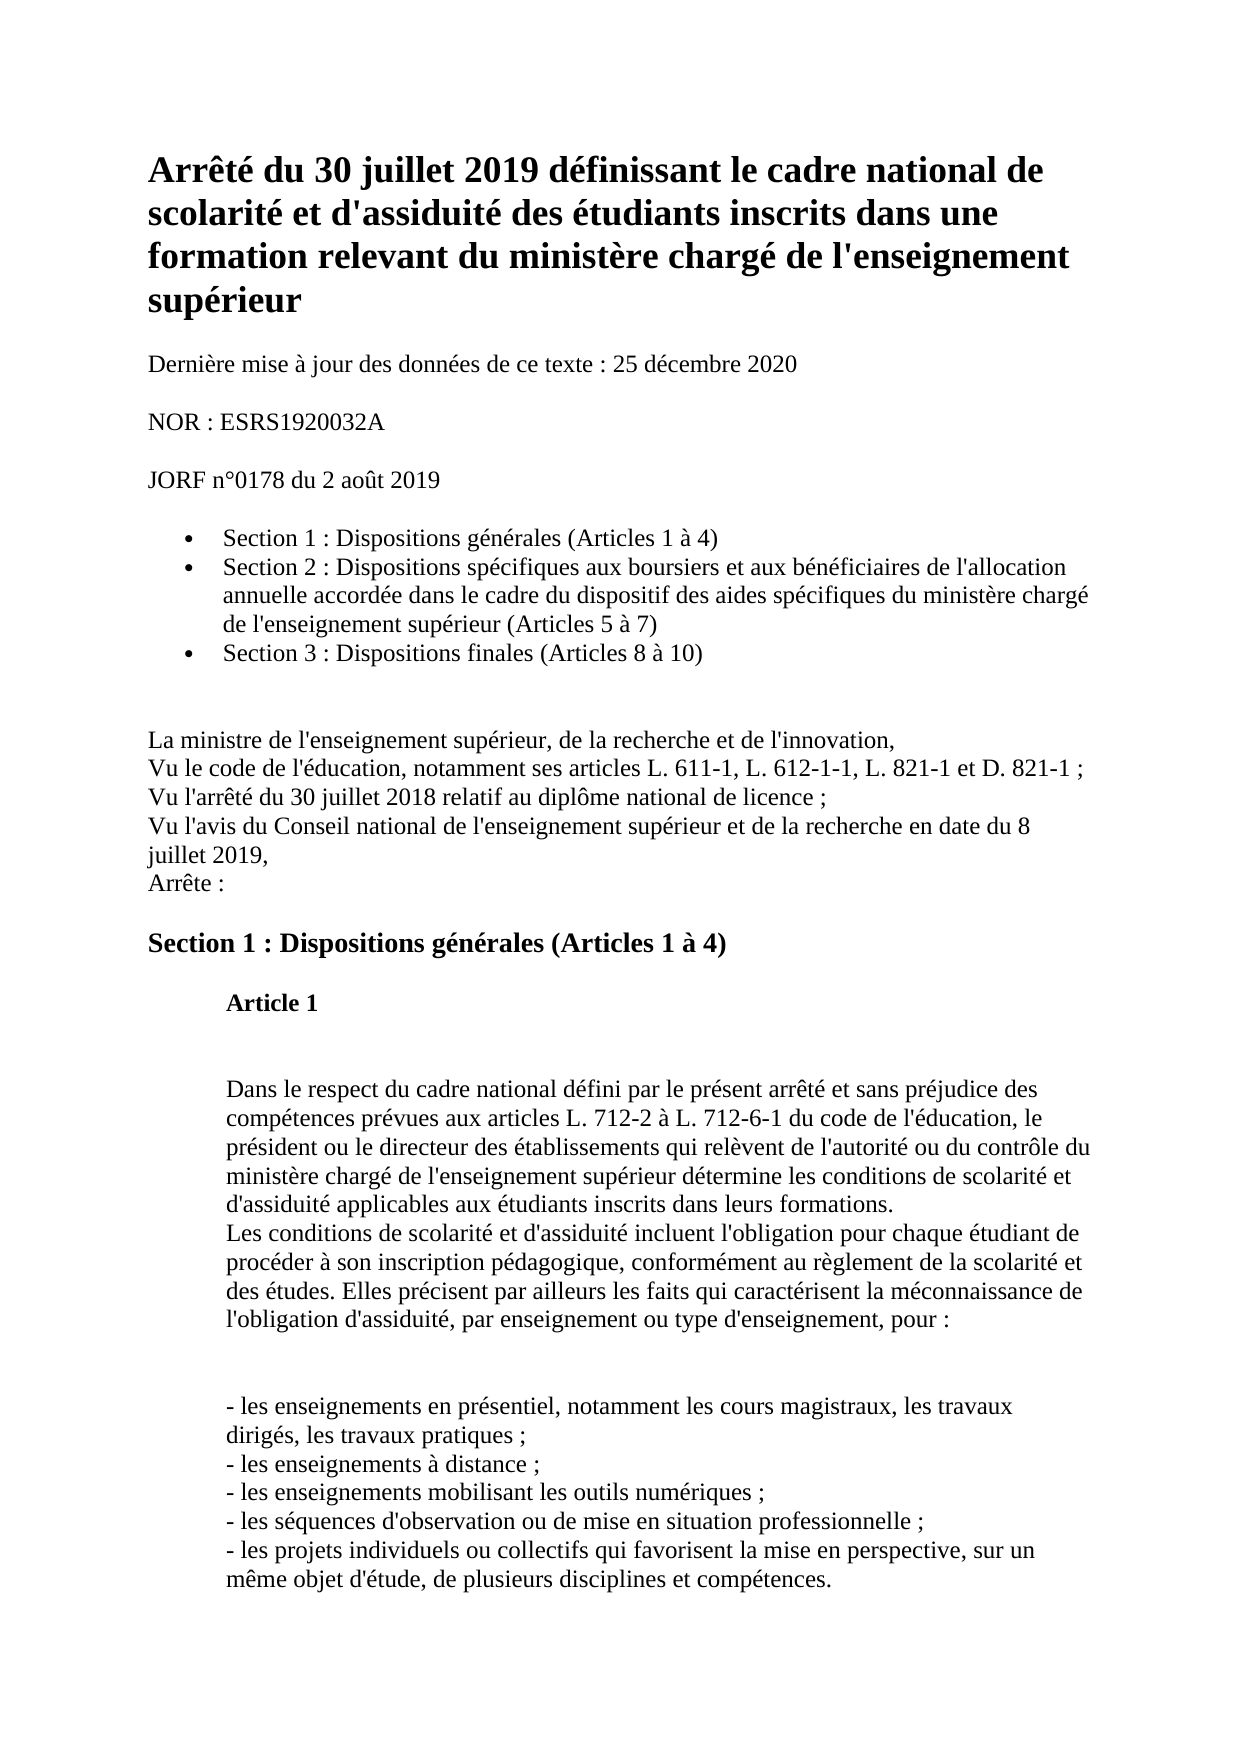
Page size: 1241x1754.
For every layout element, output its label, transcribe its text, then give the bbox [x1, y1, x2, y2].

list Section 3 : Dispositions finales (Articles 8 à 10) [185, 638, 1093, 667]
text Article 1 [226, 988, 1093, 1017]
text Section 1 : Dispositions générales (Articles 1 à 4) [148, 926, 1093, 959]
text - les enseignements en présentiel, notamment les cours magistraux, les travaux dirigés, les travaux pratiques ; - les enseignements à distance ; - les enseignements mobilisant les outils numériques ; - les séquences d'observation ou de mise en situation professionnelle ; - les projets individuels ou collectifs qui favorisent la mise en perspective, sur un même objet d'étude, de plusieurs disciplines et compétences. [226, 1362, 1093, 1592]
list Section 1 : Dispositions générales (Articles 1 à 4) [185, 523, 1093, 552]
text JORF n°0178 du 2 août 2019 [148, 465, 1093, 494]
text NOR : ESRS1920032A [148, 407, 1093, 436]
text La ministre de l'enseignement supérieur, de la recherche et de l'innovation, Vu le code de l'éducation, notamment ses articles L. 611-1, L. 612-1-1, L. 821-1 et D. 821-1 ; Vu l'arrêté du 30 juillet 2018 relatif au diplôme national de licence ; Vu l'avis du Conseil national de l'enseignement supérieur et de la recherche en date du 8 juillet 2019, Arrête : [148, 696, 1093, 897]
list Section 2 : Dispositions spécifiques aux boursiers et aux bénéficiaires de l'allocation annuelle accordée dans le cadre du dispositif des aides spécifiques du ministère chargé de l'enseignement supérieur (Articles 5 à 7) [185, 552, 1093, 638]
text Dans le respect du cadre national défini par le présent arrêté et sans préjudice des compétences prévues aux articles L. 712-2 à L. 712-6-1 du code de l'éducation, le président ou le directeur des établissements qui relèvent de l'autorité ou du contrôle du ministère chargé de l'enseignement supérieur détermine les conditions de scolarité et d'assiduité applicables aux étudiants inscrits dans leurs formations. Les conditions de scolarité et d'assiduité incluent l'obligation pour chaque étudiant de procéder à son inscription pédagogique, conformément au règlement de la scolarité et des études. Elles précisent par ailleurs les faits qui caractérisent la méconnaissance de l'obligation d'assiduité, par enseignement ou type d'enseignement, pour : [226, 1046, 1093, 1333]
text Dernière mise à jour des données de ce texte : 25 décembre 2020 [148, 349, 1093, 378]
text Arrêté du 30 juillet 2019 définissant le cadre national de scolarité et d'assiduité des étudiants inscrits dans une formation relevant du ministère chargé de l'enseignement supérieur [148, 148, 1093, 320]
